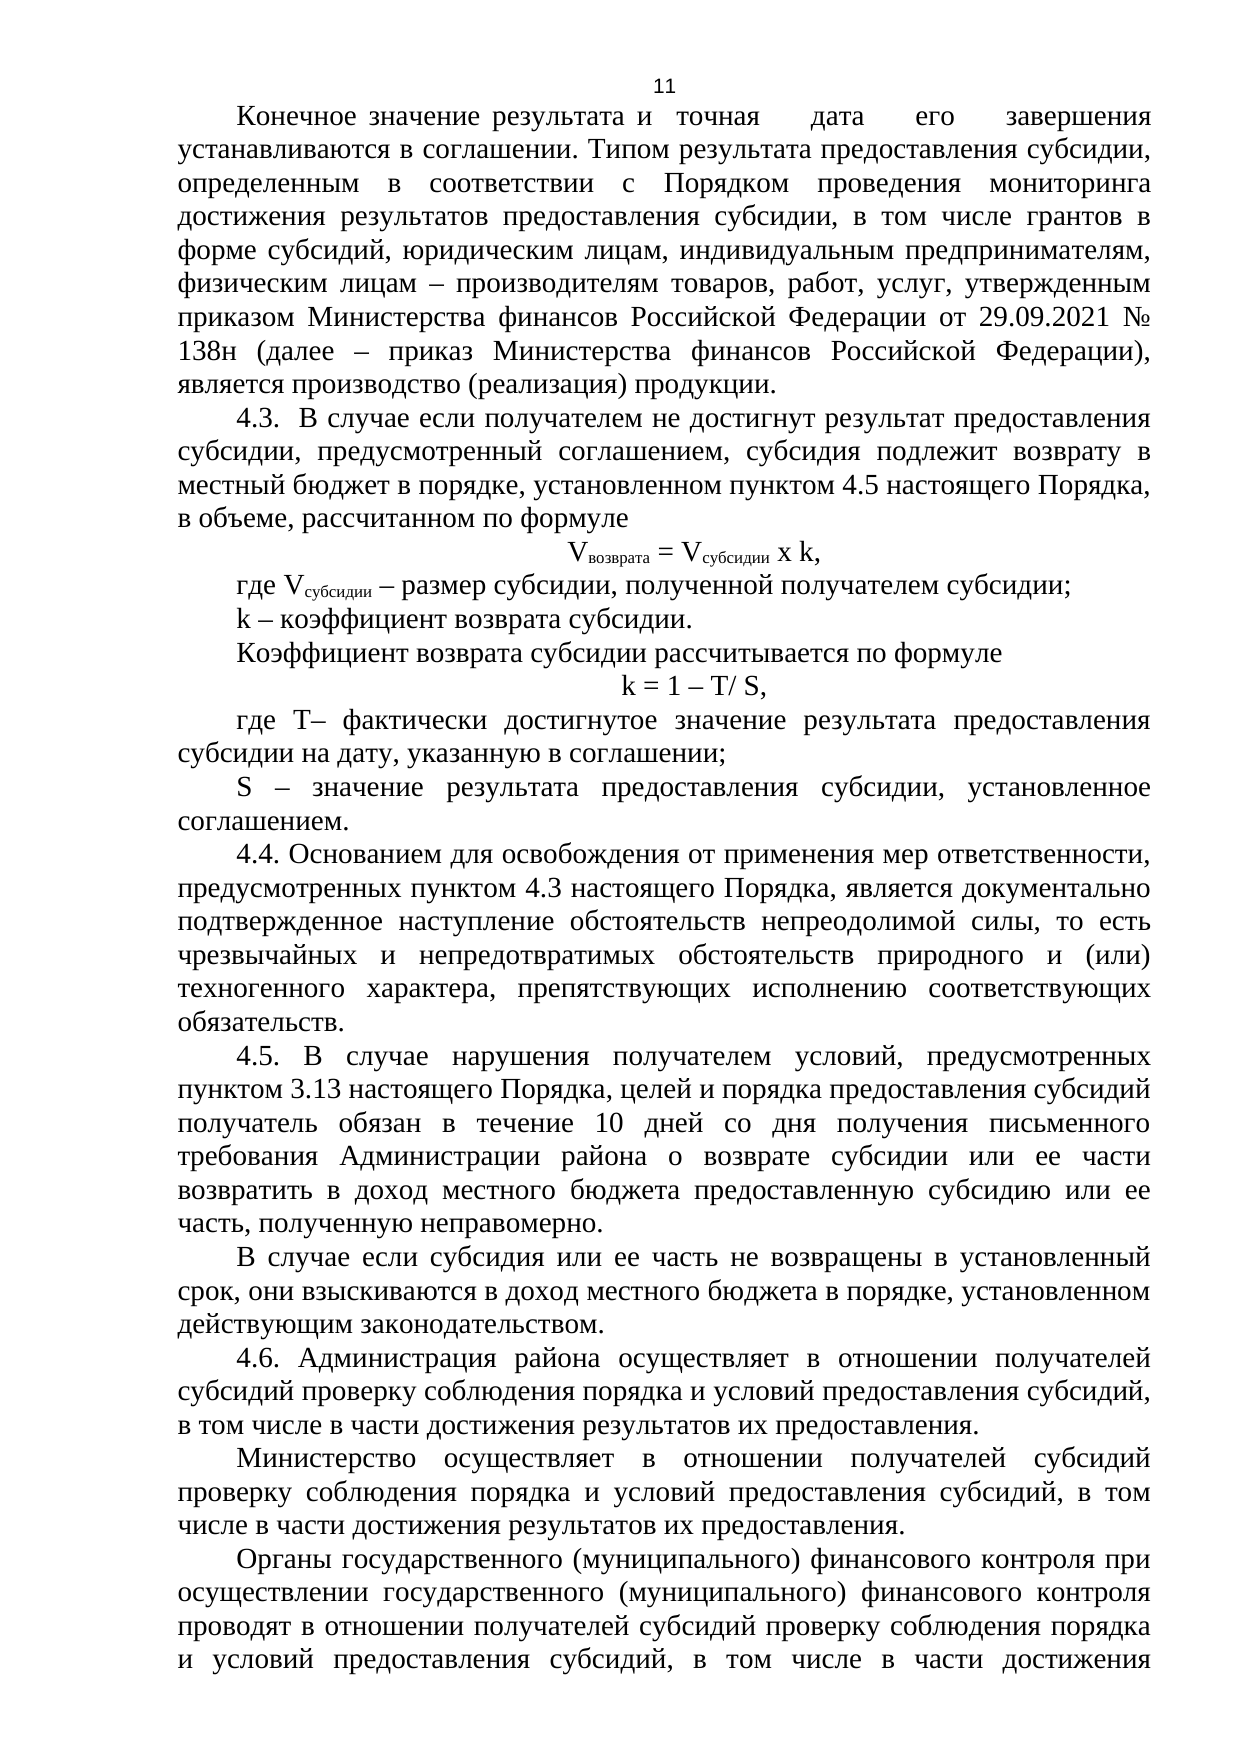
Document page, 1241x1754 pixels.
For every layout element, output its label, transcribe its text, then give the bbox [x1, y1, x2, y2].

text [177, 1541, 1152, 1675]
text где Vсубсидии – размер субсидии, полученной получателем субсидии; [177, 567, 1152, 601]
text где T– фактически достигнутое значение результата предоставления субсидии на дату, указанную в соглашении; [177, 702, 1152, 769]
text Коэффициент возврата субсидии рассчитывается по формуле [177, 635, 1152, 668]
text Конечное значение результата и точная дата его завершения устанавливаются в соглашении. Типом результата предоставления субсидии, определенным в соответствии с Порядком проведения мониторинга достижения результатов предоставления субсидии, в том числе грантов в форме субсидий, юридическим лицам, индивидуальным предпринимателям, физическим лицам – производителям товаров, работ, услуг, утвержденным приказом Министерства финансов Российской Федерации от 29.09.2021 № 138н (далее – приказ Министерства финансов Российской Федерации), является производство (реализация) продукции. [177, 98, 1152, 400]
text Министерство осуществляет в отношении получателей субсидий проверку соблюдения порядка и условий предоставления субсидий, в том числе в части достижения результатов их предоставления. [177, 1440, 1152, 1541]
text k = 1 – T/ S, [177, 668, 1152, 702]
text В случае если субсидия или ее часть не возвращены в установленный срок, они взыскиваются в доход местного бюджета в порядке, установленном действующим законодательством. [177, 1239, 1152, 1340]
text Vвозврата = Vсубсидии x k, [177, 534, 1152, 567]
text 4.3. В случае если получателем не достигнут результат предоставления субсидии, предусмотренный соглашением, субсидия подлежит возврату в местный бюджет в порядке, установленном пунктом 4.5 настоящего Порядка, в объеме, рассчитанном по формуле [177, 400, 1152, 534]
text 4.4. Основанием для освобождения от применения мер ответственности, предусмотренных пунктом 4.3 настоящего Порядка, является документально подтвержденное наступление обстоятельств непреодолимой силы, то есть чрезвычайных и непредотвратимых обстоятельств природного и (или) техногенного характера, препятствующих исполнению соответствующих обязательств. [177, 836, 1152, 1038]
text 4.5. В случае нарушения получателем условий, предусмотренных пунктом 3.13 настоящего Порядка, целей и порядка предоставления субсидий получатель обязан в течение 10 дней со дня получения письменного требования Администрации района о возврате субсидии или ее части возвратить в доход местного бюджета предоставленную субсидию или ее часть, полученную неправомерно. [177, 1038, 1152, 1239]
text 4.6. Администрация района осуществляет в отношении получателей субсидий проверку соблюдения порядка и условий предоставления субсидий, в том числе в части достижения результатов их предоставления. [177, 1340, 1152, 1440]
text S – значение результата предоставления субсидии, установленное соглашением. [177, 769, 1152, 836]
text k – коэффициент возврата субсидии. [177, 601, 1152, 635]
